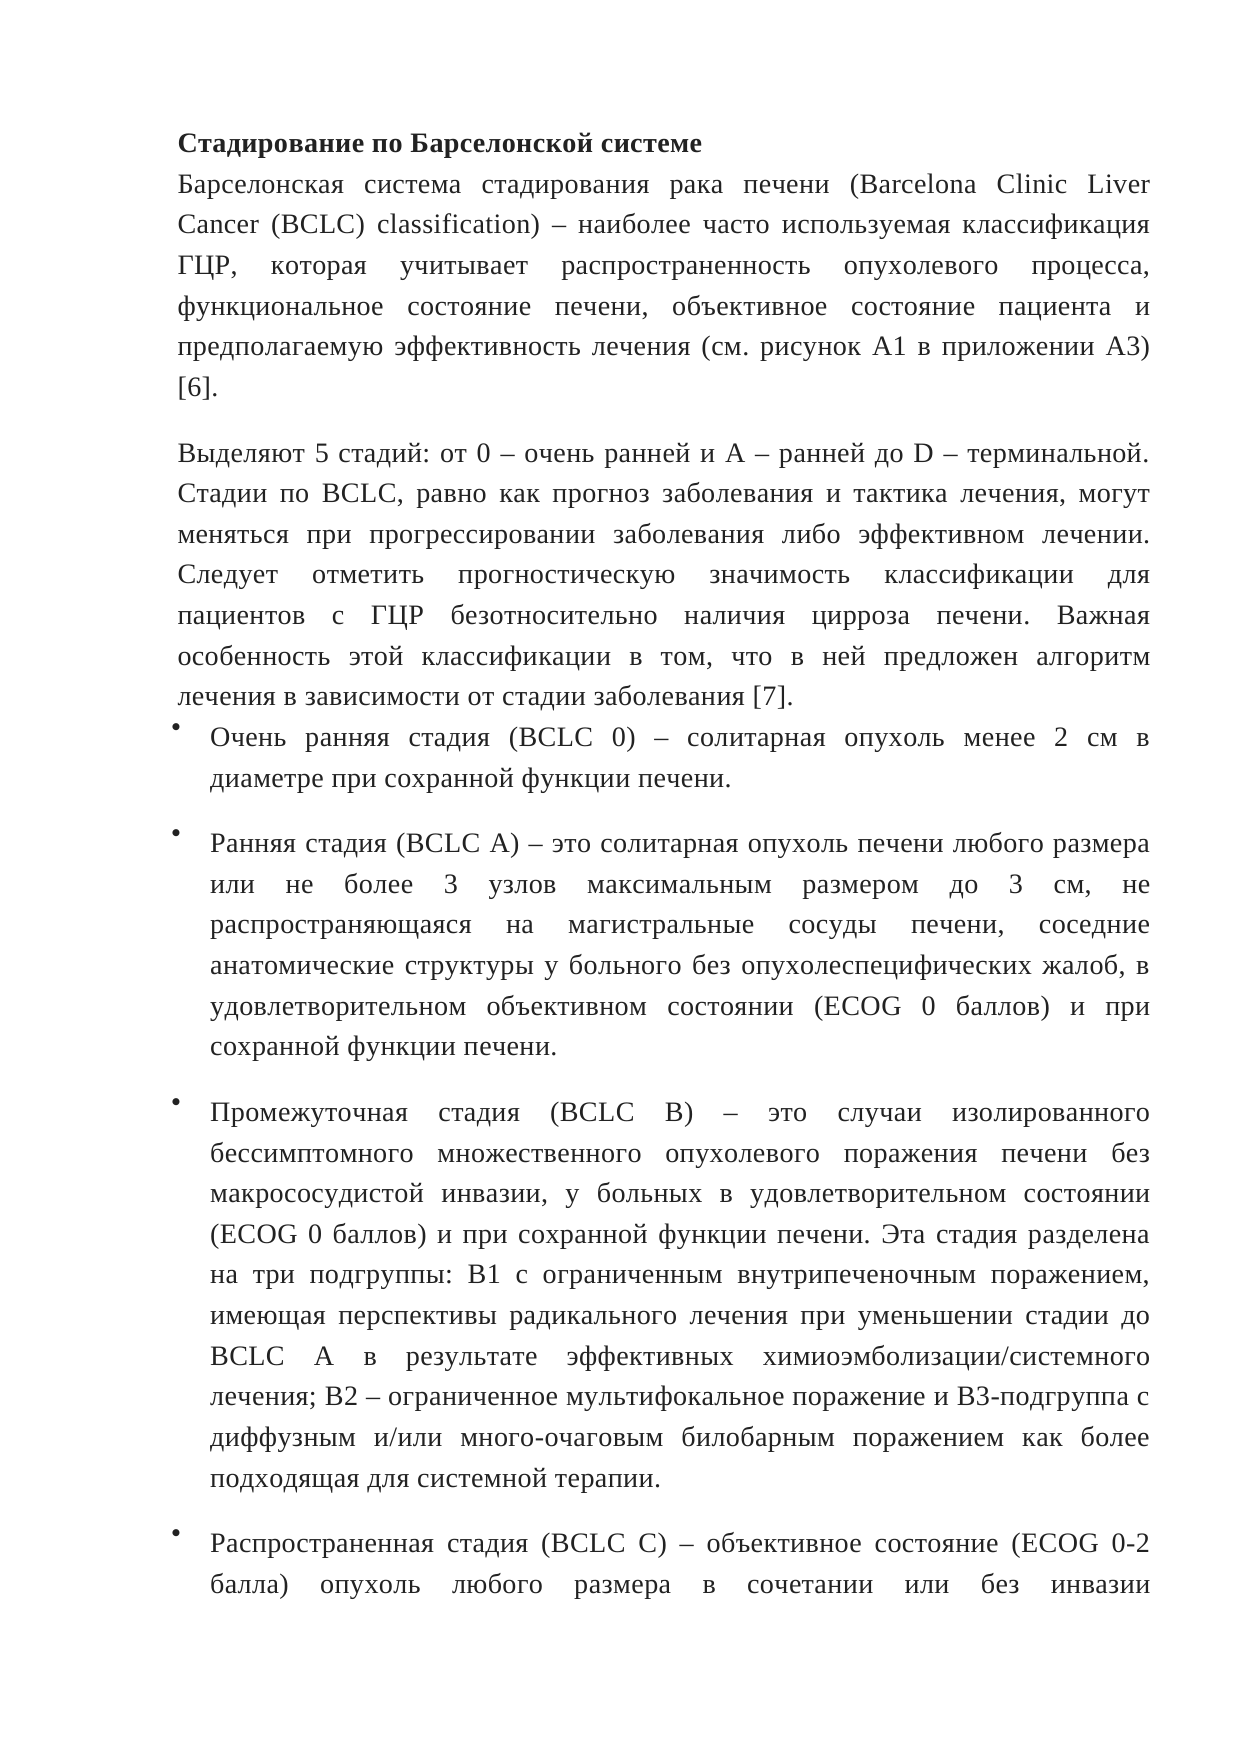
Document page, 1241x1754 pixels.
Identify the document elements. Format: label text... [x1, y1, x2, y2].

text Выделяют 5 стадий: от 0 – очень ранней и А – ранней до D – терминальной. Стадии по BCLC, равно как прогноз заболевания и тактика лечения, могут меняться при прогрессировании заболевания либо эффективном лечении. Следует отметить прогностическую значимость классификации для пациентов с ГЦР безотносительно наличия цирроза печени. Важная особенность этой классификации в том, что в ней предложен алгоритм лечения в зависимости от стадии заболевания [7]. [177, 427, 1152, 712]
text Барселонская система стадирования рака печени (Barcelona Clinic Liver Cancer (BCLC) classification) – наиболее часто используемая классификация ГЦР, которая учитывает распространенность опухолевого процесса, функциональное состояние печени, объективное состояние пациента и предполагаемую эффективность лечения (см. рисунок А1 в приложении А3) [6]. [177, 159, 1152, 402]
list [172, 1518, 1152, 1599]
list Промежуточная стадия (BCLC В) – это случаи изолированного бессимптомного множественного опухолевого поражения печени без макрососудистой инвазии, у больных в удовлетворительном состоянии (ECOG 0 баллов) и при сохранной функции печени. Эта стадия разделена на три подгруппы: B1 с ограниченным внутрипеченочным поражением, имеющая перспективы радикального лечения при уменьшении стадии до BCLC А в результате эффективных химиоэмболизации/системного лечения; B2 – ограниченное мультифокальное поражение и В3-подгруппа с диффузным и/или много-очаговым билобарным поражением как более подходящая для системной терапии. [172, 1087, 1152, 1493]
list Ранняя стадия (BCLC A) – это солитарная опухоль печени любого размера или не более 3 узлов максимальным размером до 3 см, не распространяющаяся на магистральные сосуды печени, соседние анатомические структуры у больного без опухолеспецифических жалоб, в удовлетворительном объективном состоянии (ECOG 0 баллов) и при сохранной функции печени. [172, 818, 1152, 1062]
list Очень ранняя стадия (BCLC 0) – солитарная опухоль менее 2 см в диаметре при сохранной функции печени. [172, 712, 1152, 793]
text Стадирование по Барселонской системе [177, 118, 1152, 159]
